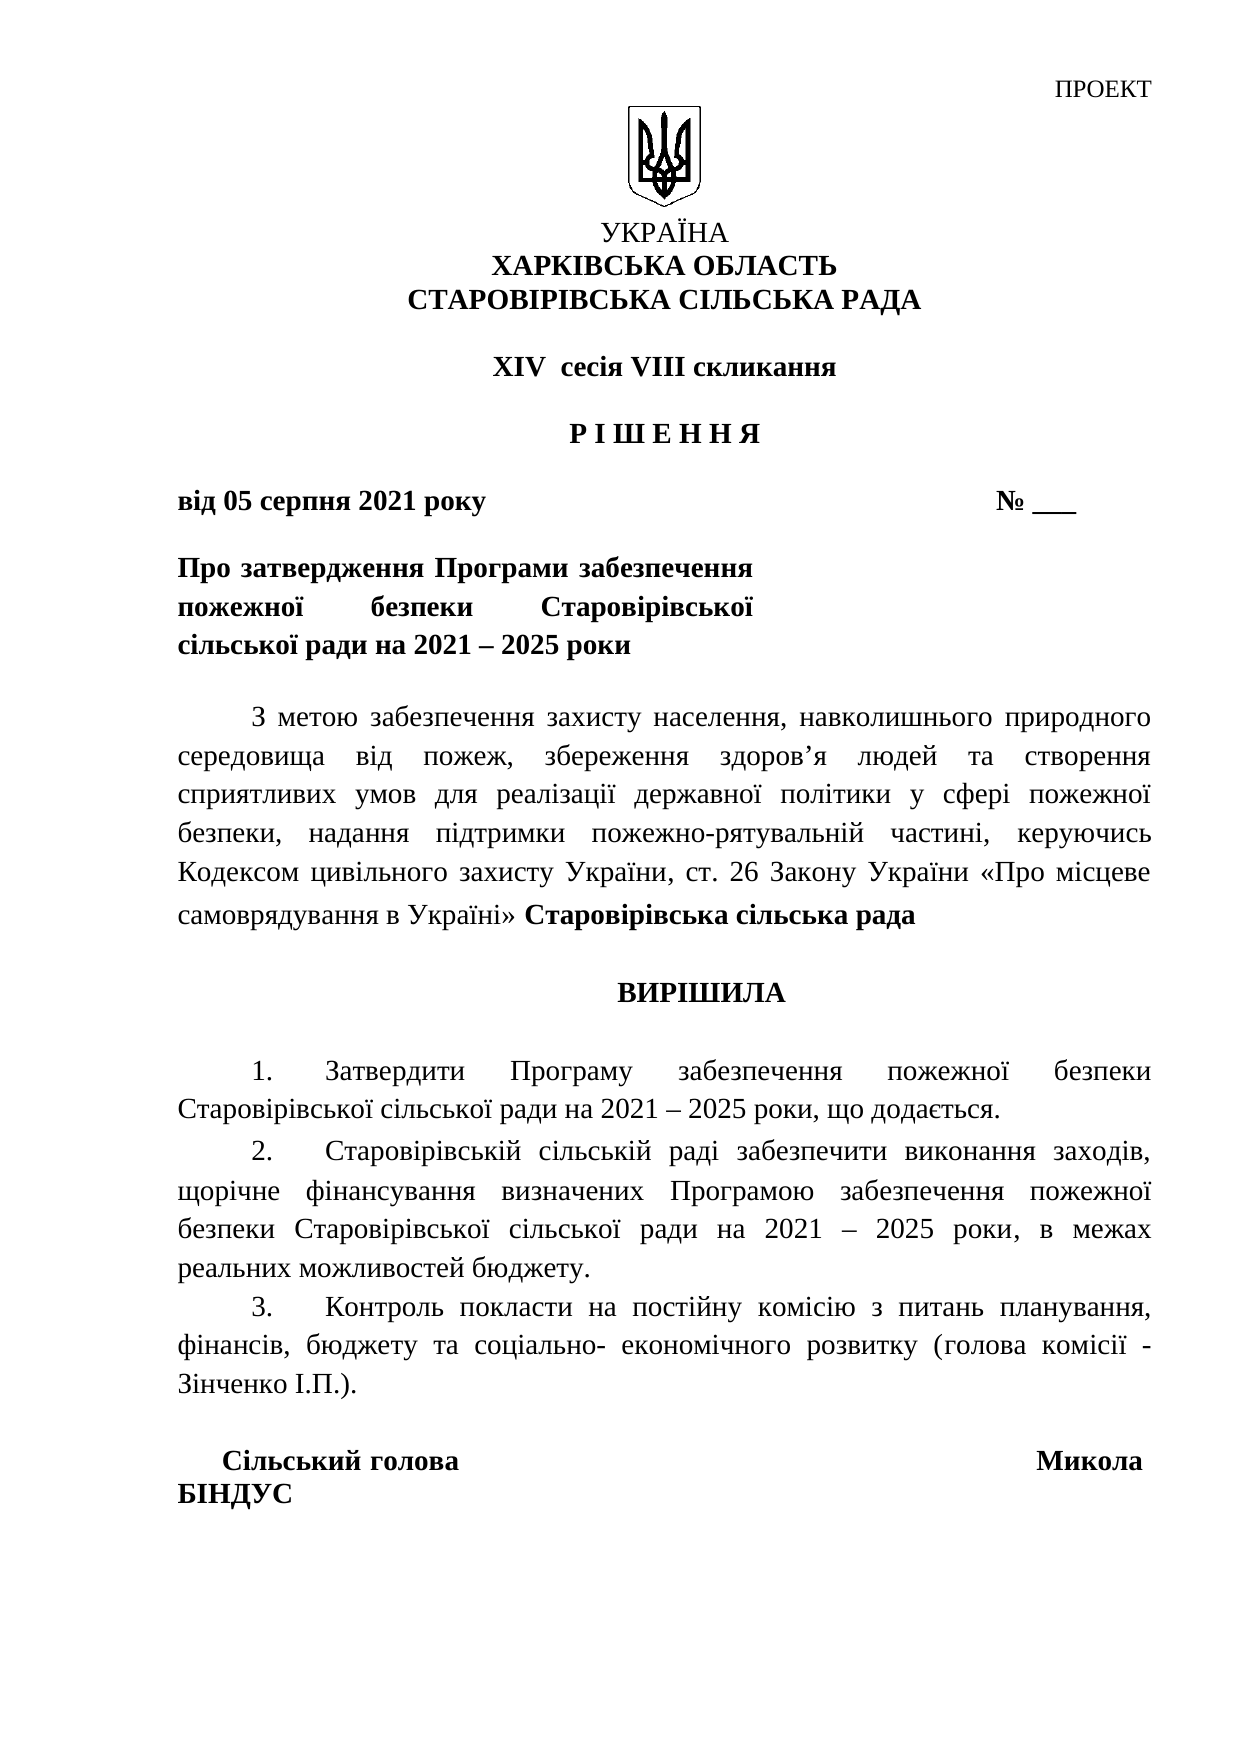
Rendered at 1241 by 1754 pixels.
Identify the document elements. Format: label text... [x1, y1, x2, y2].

text Про затвердження Програми забезпечення пожежної безпеки Старовірівської сільської ради на 2021 – 2025 роки [177, 550, 753, 661]
text Сільський голова Микола БІНДУС [177, 1443, 1152, 1510]
text ХАРКІВСЬКА ОБЛАСТЬ [177, 248, 1152, 282]
picture [621, 102, 708, 215]
text ХІV сесія VIІІ скликання [177, 349, 1152, 383]
list Затвердити Програму забезпечення пожежної безпеки Старовірівської сільської ради на 2021 – 2025 роки, що додається. [177, 1053, 1152, 1125]
text Р І Ш Е Н Н Я [177, 416, 1152, 450]
text СТАРОВІРІВСЬКА СІЛЬСЬКА РАДА [177, 282, 1152, 316]
list Контроль покласти на постійну комісію з питань планування, фінансів, бюджету та соціально- економічного розвитку (голова комісії - Зінченко І.П.). [177, 1361, 1152, 1399]
text ВИРІШИЛА [177, 976, 1152, 1009]
text З метою забезпечення захисту населення, навколишнього природного середовища від пожеж, збереження здоров’я людей та створення сприятливих умов для реалізації державної політики у сфері пожежної безпеки, надання підтримки пожежно-рятувальній частині, керуючись Кодексом цивільного захисту України, ст. 26 Закону України «Про місцеве самоврядування в Україні» Старовірівська сільська рада [177, 810, 1152, 931]
text З метою забезпечення захисту населення, навколишнього природного середовища від пожеж, збереження здоров’я людей та створення сприятливих умов для реалізації державної політики у сфері пожежної безпеки, надання підтримки пожежно-рятувальній частині, керуючись Кодексом цивільного захисту України, ст. 26 Закону України «Про місцеве самоврядування в Україні» Старовірівська сільська рада [177, 699, 1152, 738]
text від 05 серпня 2021 року № ___ [177, 483, 1152, 517]
list Старовірівській сільській раді забезпечити виконання заходів, щорічне фінансування визначених Програмою забезпечення пожежної безпеки Старовірівської сільської ради на 2021 – 2025 роки, в межах реальних можливостей бюджету. [177, 1130, 1152, 1284]
text УКРАЇНА [177, 215, 1152, 248]
list Контроль покласти на постійну комісію з питань планування, фінансів, бюджету та соціально- економічного розвитку (голова комісії - Зінченко І.П.). [177, 1289, 1152, 1327]
